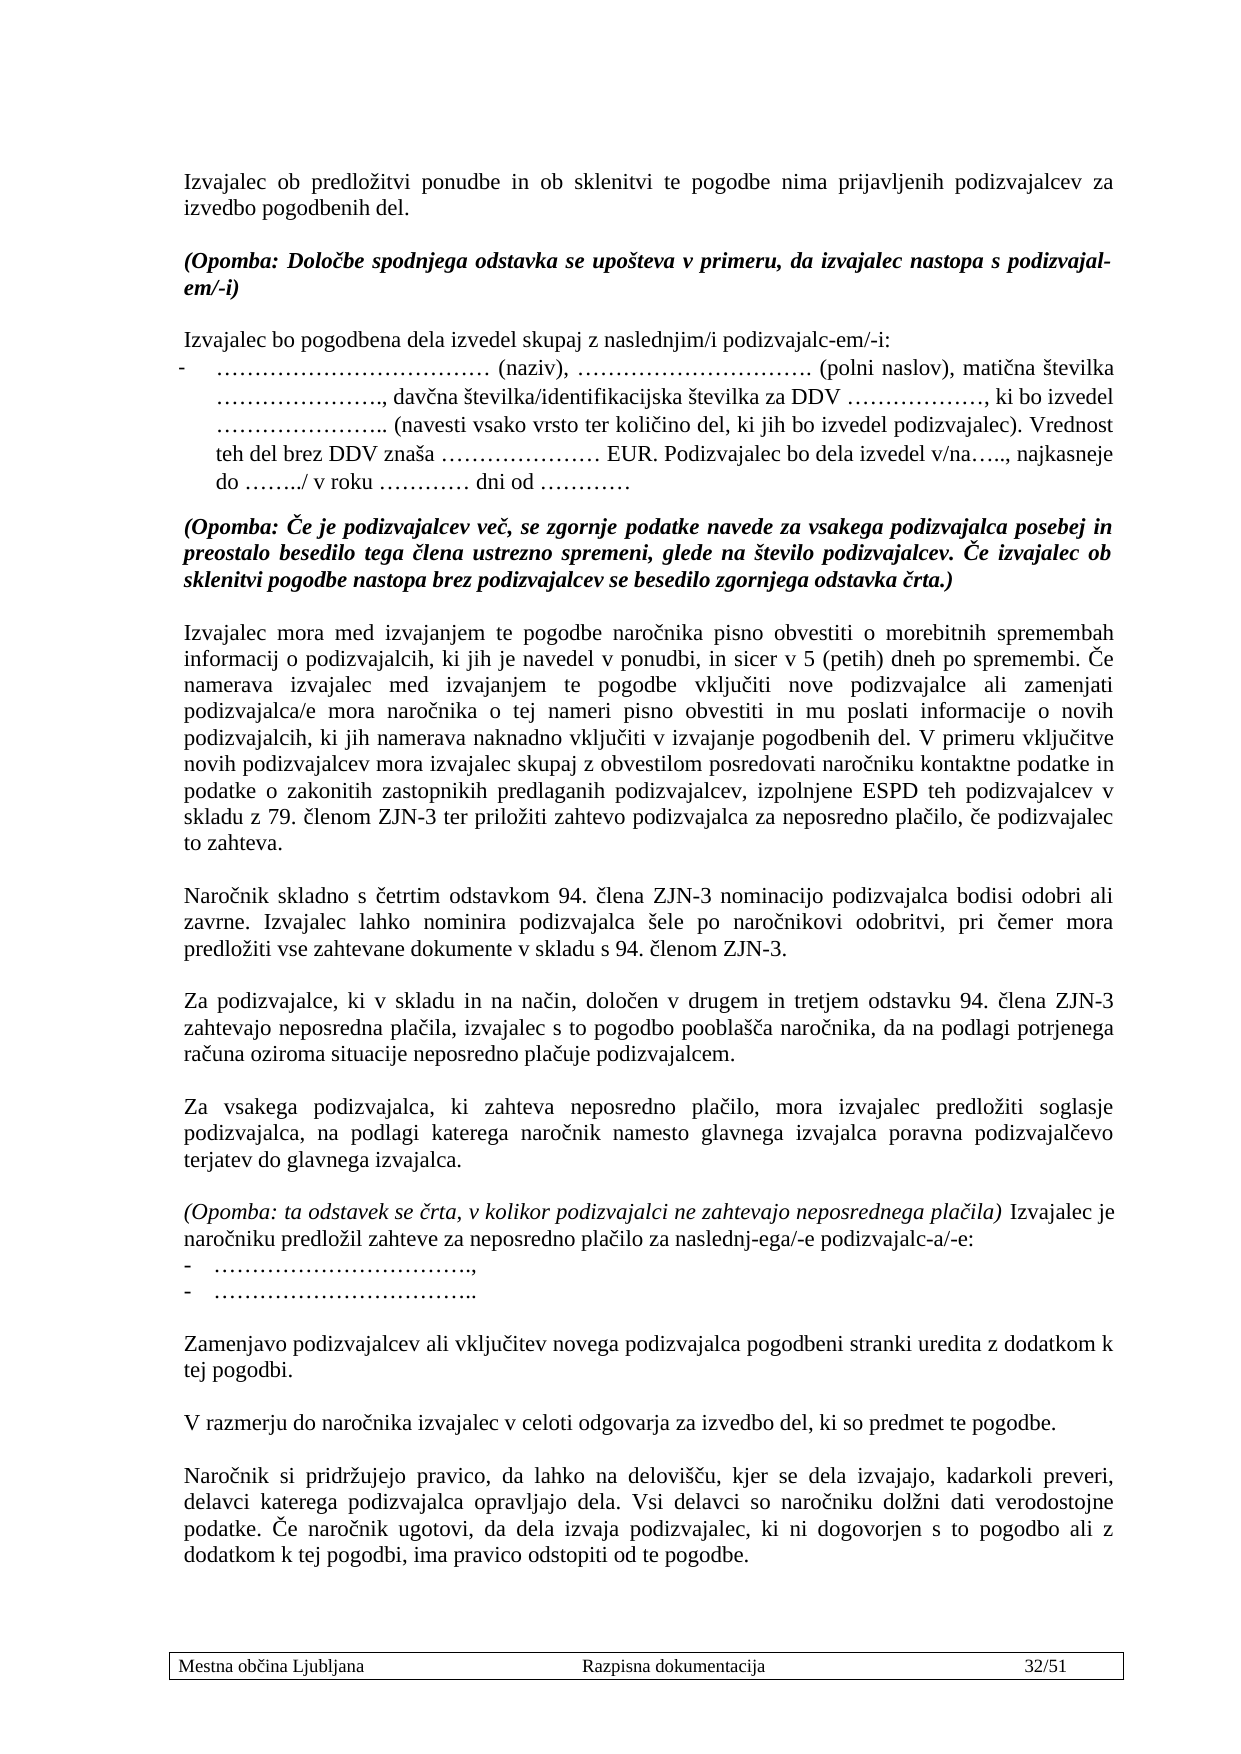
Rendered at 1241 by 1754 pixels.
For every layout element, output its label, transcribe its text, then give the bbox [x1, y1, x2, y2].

text (Opomba: Če je podizvajalcev več, se zgornje podatke navede za vsakega podizvajalca posebej in preostalo besedilo tega člena ustrezno spremeni, glede na število podizvajalcev. Če izvajalec ob sklenitvi pogodbe nastopa brez podizvajalcev se besedilo zgornjega odstavka črta.) [184, 513, 1115, 592]
text Izvajalec ob predložitvi ponudbe in ob sklenitvi te pogodbe nima prijavljenih podizvajalcev za izvedbo pogodbenih del. [184, 168, 1115, 221]
text (Opomba: Določbe spodnjega odstavka se upošteva v primeru, da izvajalec nastopa s podizvajal-em/-i) [184, 247, 1115, 300]
text Naročnik skladno s četrtim odstavkom 94. člena ZJN-3 nominacijo podizvajalca bodisi odobri ali zavrne. Izvajalec lahko nominira podizvajalca šele po naročnikovi odobritvi, pri čemer mora predložiti vse zahtevane dokumente v skladu s 94. členom ZJN-3. [184, 882, 1115, 961]
text Zamenjavo podizvajalcev ali vključitev novega podizvajalca pogodbeni stranki uredita z dodatkom k tej pogodbi. [184, 1330, 1115, 1383]
text V razmerju do naročnika izvajalec v celoti odgovarja za izvedbo del, ki so predmet te pogodbe. [184, 1409, 1115, 1436]
text Izvajalec mora med izvajanjem te pogodbe naročnika pisno obvestiti o morebitnih spremembah informacij o podizvajalcih, ki jih je navedel v ponudbi, in sicer v 5 (petih) dneh po spremembi. Če namerava izvajalec med izvajanjem te pogodbe vključiti nove podizvajalce ali zamenjati podizvajalca/e mora naročnika o tej nameri pisno obvestiti in mu poslati informacije o novih podizvajalcih, ki jih namerava naknadno vključiti v izvajanje pogodbenih del. V primeru vključitve novih podizvajalcev mora izvajalec skupaj z obvestilom posredovati naročniku kontaktne podatke in podatke o zakonitih zastopnikih predlaganih podizvajalcev, izpolnjene ESPD teh podizvajalcev v skladu z 79. členom ZJN-3 ter priložiti zahtevo podizvajalca za neposredno plačilo, če podizvajalec to zahteva. [184, 618, 1115, 856]
text (Opomba: ta odstavek se črta, v kolikor podizvajalci ne zahtevajo neposrednega plačila) Izvajalec je naročniku predložil zahteve za neposredno plačilo za naslednj-ega/-e podizvajalc-a/-e: [184, 1198, 1115, 1251]
list ……………………………… (naziv), …………………………. (polni naslov), matična številka …………………., davčna številka/identifikacijska številka za DDV ………………, ki bo izvedel ………………….. (navesti vsako vrsto ter količino del, ki jih bo izvedel podizvajalec). Vrednost teh del brez DDV znaša ………………… EUR. Podizvajalec bo dela izvedel v/na….., najkasneje do ……../ v roku ………… dni od ………… [178, 353, 1115, 494]
text Za podizvajalce, ki v skladu in na način, določen v drugem in tretjem odstavku 94. člena ZJN-3 zahtevajo neposredna plačila, izvajalec s to pogodbo pooblašča naročnika, da na podlagi potrjenega računa oziroma situacije neposredno plačuje podizvajalcem. [184, 987, 1115, 1067]
text Naročnik si pridržujejo pravico, da lahko na delovišču, kjer se dela izvajajo, kadarkoli preveri, delavci katerega podizvajalca opravljajo dela. Vsi delavci so naročniku dolžni dati verodostojne podatke. Če naročnik ugotovi, da dela izvaja podizvajalec, ki ni dogovorjen s to pogodbo ali z dodatkom k tej pogodbi, ima pravico odstopiti od te pogodbe. [184, 1462, 1115, 1567]
text Za vsakega podizvajalca, ki zahteva neposredno plačilo, mora izvajalec predložiti soglasje podizvajalca, na podlagi katerega naročnik namesto glavnega izvajalca poravna podizvajalčevo terjatev do glavnega izvajalca. [184, 1093, 1115, 1172]
text - ……………………………., [184, 1251, 1115, 1277]
text Izvajalec bo pogodbena dela izvedel skupaj z naslednjim/i podizvajalc-em/-i: [184, 326, 1115, 353]
text - …………………………….. [184, 1277, 1115, 1304]
